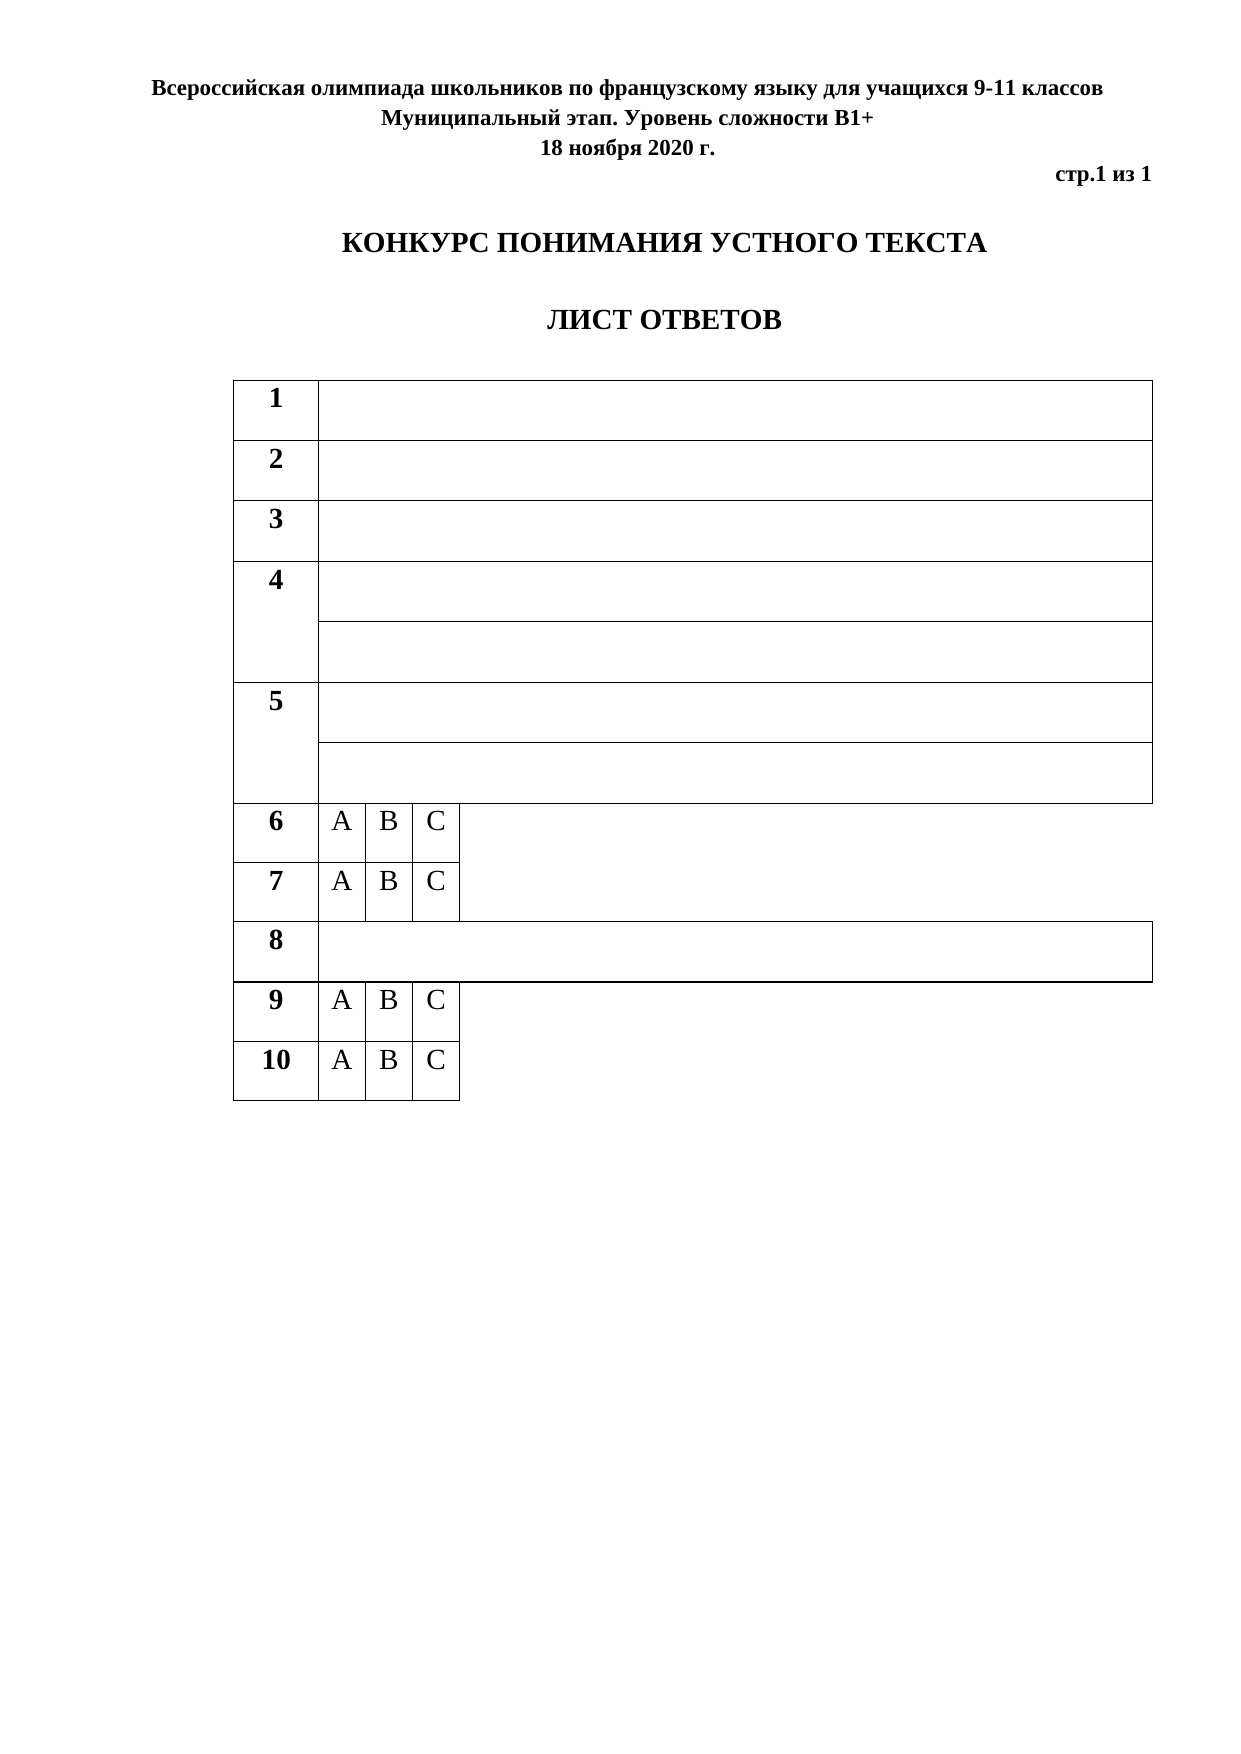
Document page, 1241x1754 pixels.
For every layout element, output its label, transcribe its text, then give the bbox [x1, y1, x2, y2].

table_cell A [319, 1042, 365, 1100]
table_header [319, 381, 1152, 440]
table_cell [319, 622, 1152, 682]
table_cell B [366, 983, 412, 1041]
table_cell A [319, 983, 365, 1041]
table_cell C [413, 1042, 459, 1100]
table_cell [319, 501, 1152, 561]
table_cell A [319, 863, 365, 921]
text Конкурс понимания устного текста [177, 225, 1152, 259]
table_cell 9 [234, 983, 318, 1041]
table_cell [319, 683, 1152, 742]
table_cell 4 [234, 562, 318, 621]
table_cell A [319, 804, 365, 862]
table_cell 8 [234, 922, 318, 981]
table_cell 2 [234, 441, 318, 500]
table_header 1 [234, 381, 318, 440]
table_cell [234, 621, 318, 682]
table_cell 6 [234, 804, 318, 862]
table_cell B [366, 1042, 412, 1100]
table_cell 5 [234, 683, 318, 742]
table_cell C [413, 863, 459, 921]
text Лист ответов [177, 302, 1152, 336]
table_cell 3 [234, 501, 318, 561]
table_cell 10 [234, 1042, 318, 1100]
table_cell 7 [234, 863, 318, 921]
table_cell B [366, 804, 412, 862]
table_cell B [366, 863, 412, 921]
table_cell [234, 742, 318, 802]
table_cell [319, 562, 1152, 621]
table_cell C [413, 804, 459, 862]
table_cell [319, 441, 1152, 500]
table_cell [319, 922, 1152, 981]
table_cell C [413, 983, 459, 1041]
table_cell [319, 743, 1152, 802]
